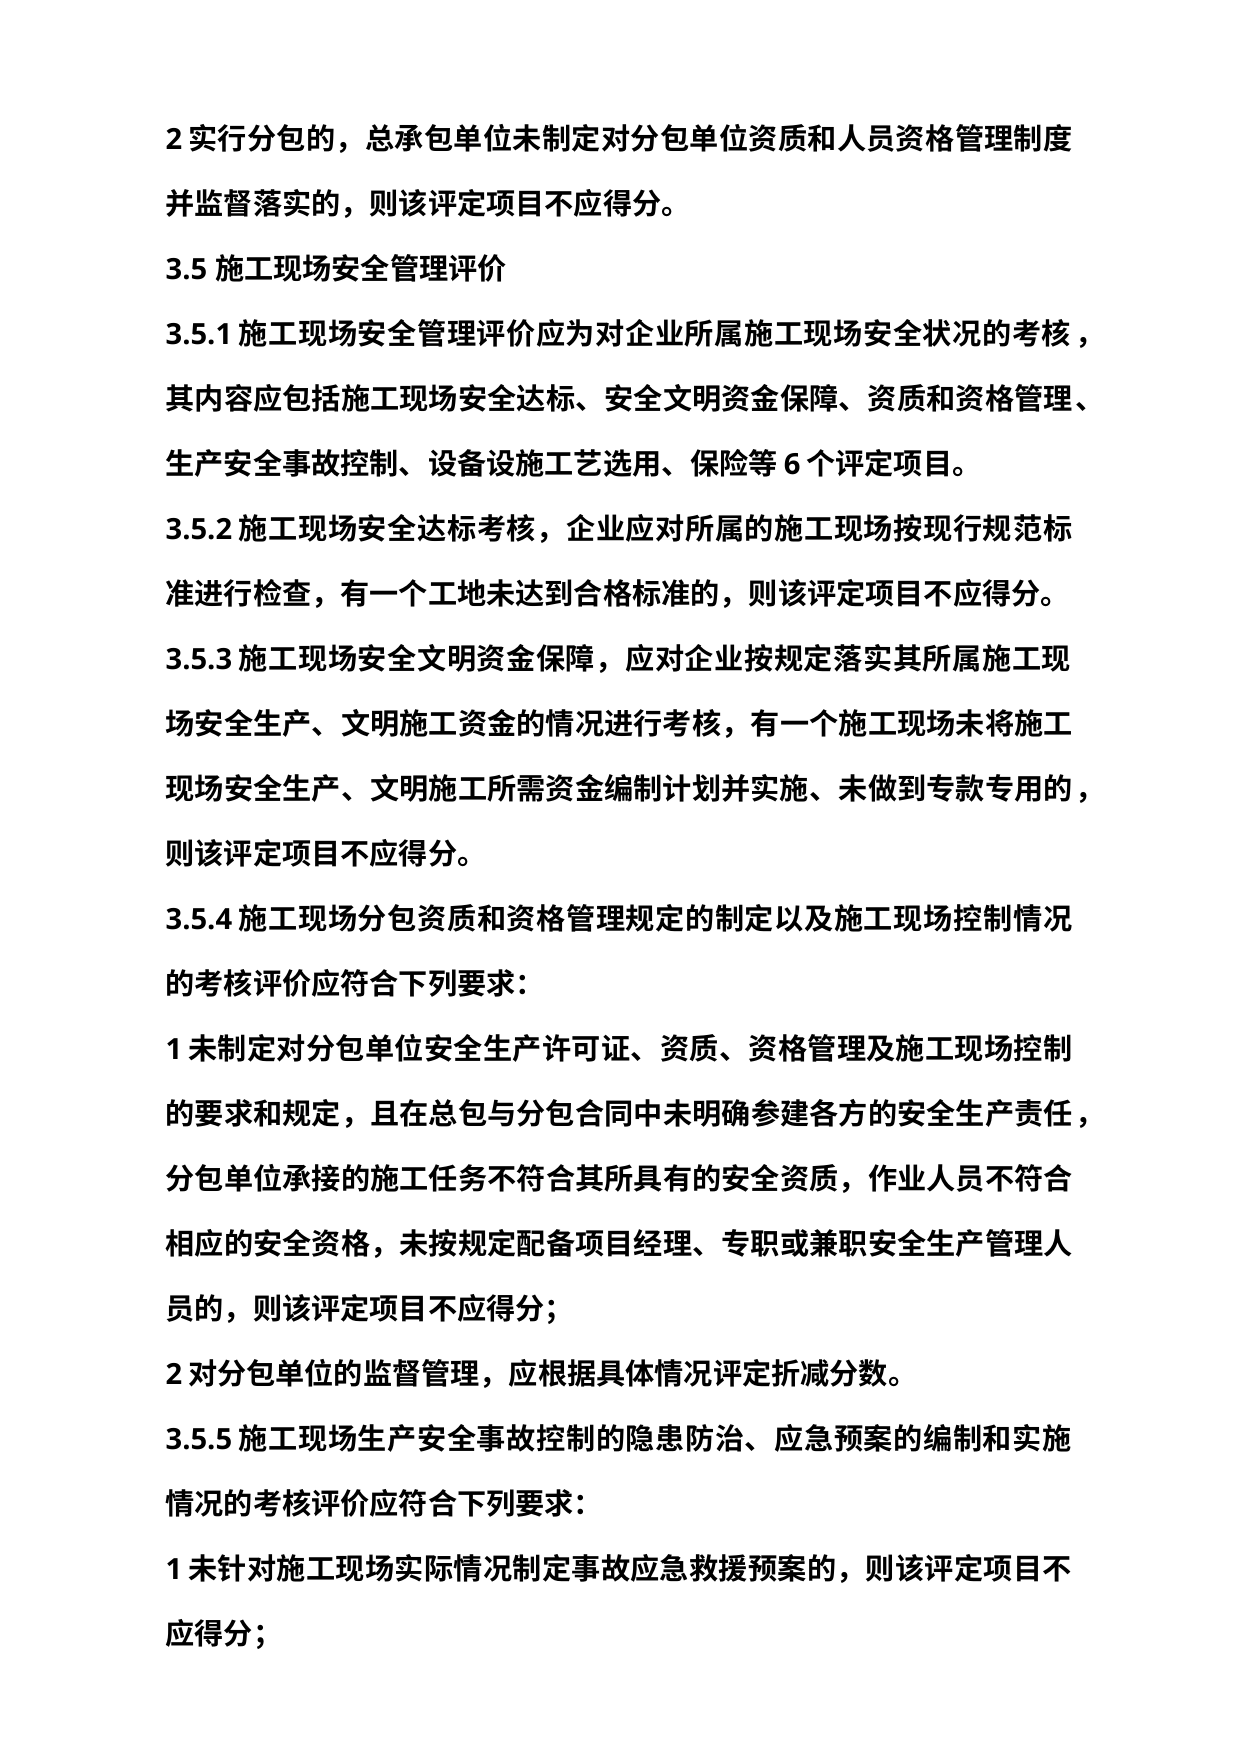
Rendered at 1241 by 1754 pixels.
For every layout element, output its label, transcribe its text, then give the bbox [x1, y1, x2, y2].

text 3.5.5施工现场生产安全事故控制的隐患防治、应急预案的编制和实施情况的考核评价应符合下列要求： [165, 1404, 1075, 1534]
text 2实行分包的，总承包单位未制定对分包单位资质和人员资格管理制度并监督落实的，则该评定项目不应得分。 [165, 104, 1075, 234]
text 1未针对施工现场实际情况制定事故应急救援预案的，则该评定项目不应得分； [165, 1534, 1075, 1664]
text 3.5.3施工现场安全文明资金保障，应对企业按规定落实其所属施工现场安全生产、文明施工资金的情况进行考核，有一个施工现场未将施工现场安全生产、文明施工所需资金编制计划并实施、未做到专款专用的，则该评定项目不应得分。 [165, 624, 1075, 884]
text 3.5.1施工现场安全管理评价应为对企业所属施工现场安全状况的考核，其内容应包括施工现场安全达标、安全文明资金保障、资质和资格管理、生产安全事故控制、设备设施工艺选用、保险等6个评定项目。 [165, 299, 1075, 494]
text 2对分包单位的监督管理，应根据具体情况评定折减分数。 [165, 1339, 1075, 1404]
text 3.5.2施工现场安全达标考核，企业应对所属的施工现场按现行规范标准进行检查，有一个工地未达到合格标准的，则该评定项目不应得分。 [165, 494, 1075, 624]
text 3.5.4施工现场分包资质和资格管理规定的制定以及施工现场控制情况的考核评价应符合下列要求： [165, 884, 1075, 1014]
text 3.5 施工现场安全管理评价 [165, 234, 1075, 299]
text 1未制定对分包单位安全生产许可证、资质、资格管理及施工现场控制的要求和规定，且在总包与分包合同中未明确参建各方的安全生产责任，分包单位承接的施工任务不符合其所具有的安全资质，作业人员不符合相应的安全资格，未按规定配备项目经理、专职或兼职安全生产管理人员的，则该评定项目不应得分； [165, 1014, 1075, 1339]
